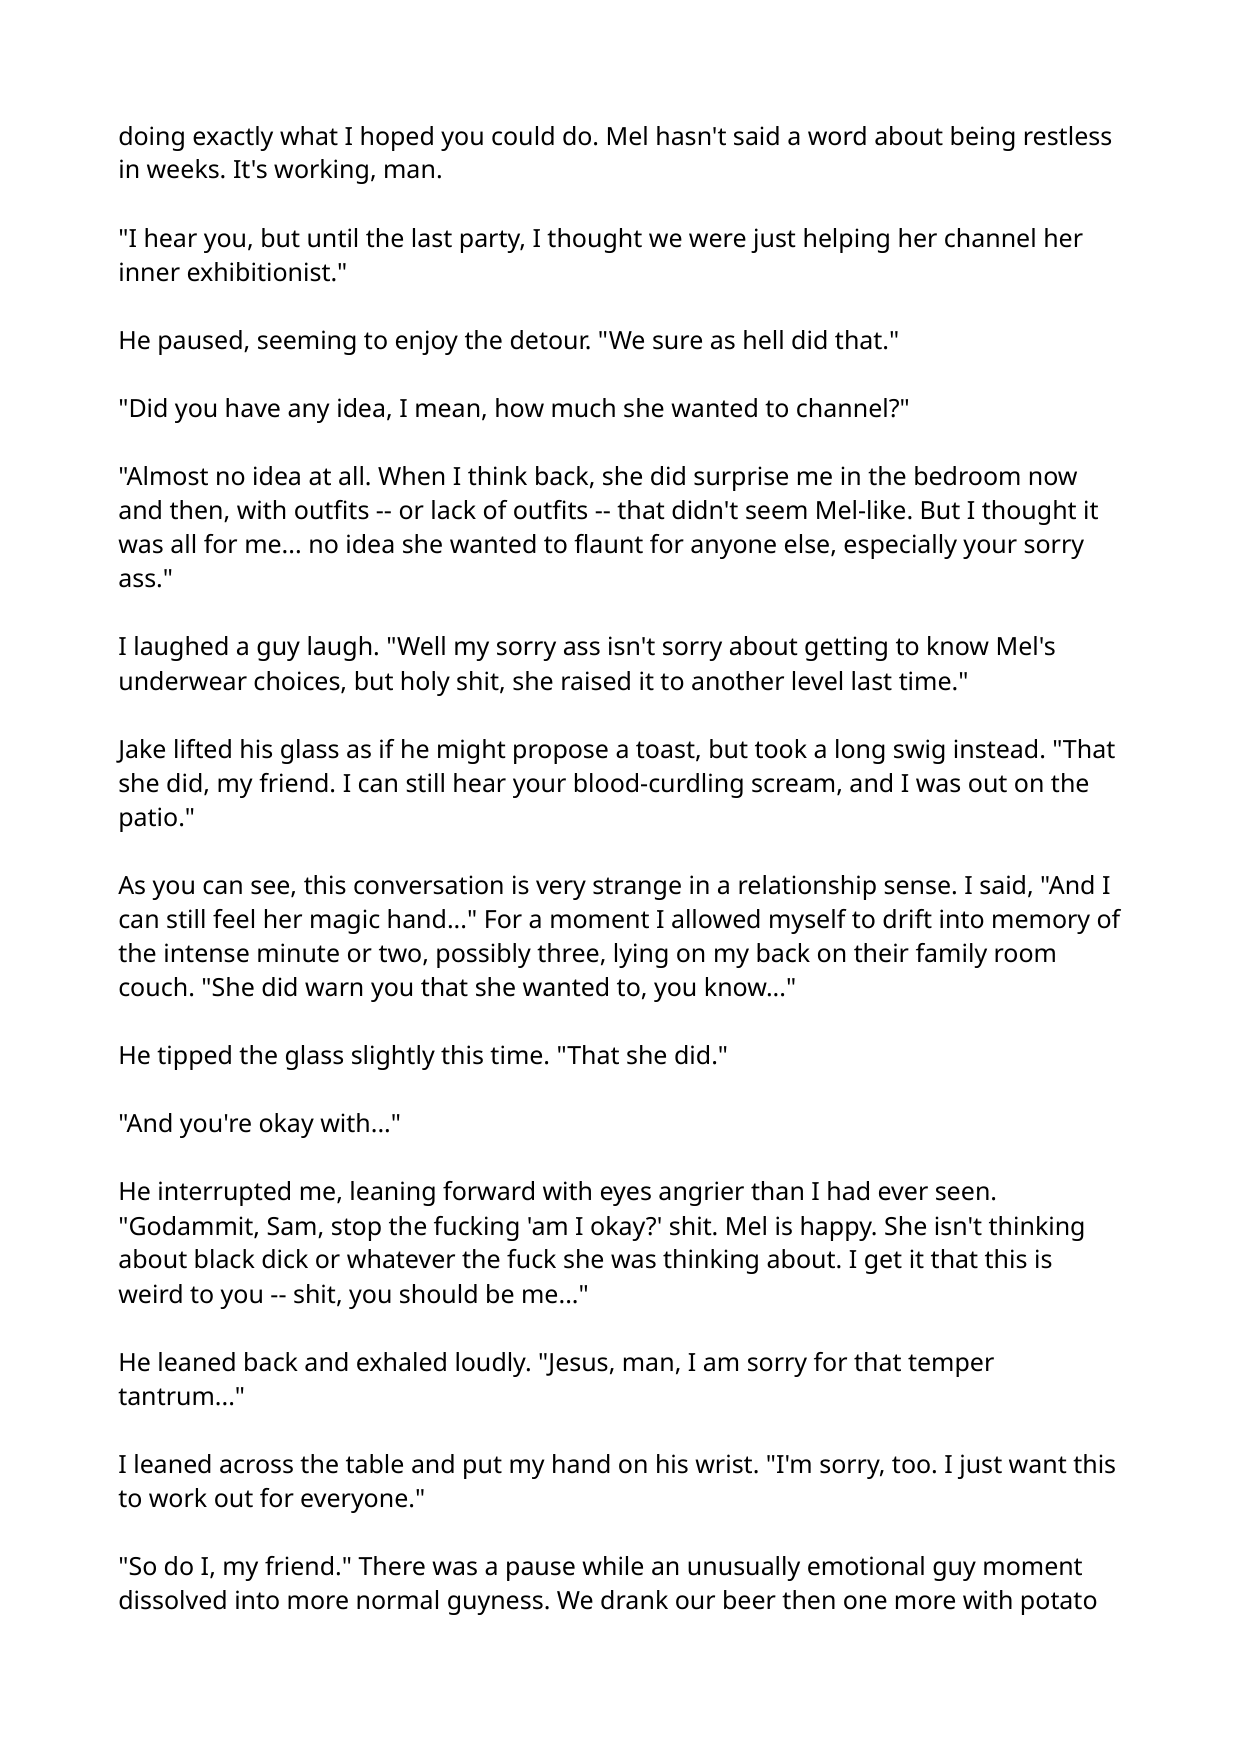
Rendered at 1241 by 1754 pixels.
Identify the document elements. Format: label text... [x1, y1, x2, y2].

text He leaned back and exhaled loudly. "Jesus, man, I am sorry for that temper tantrum..." [118, 1344, 1122, 1412]
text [118, 1549, 1122, 1617]
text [118, 118, 1122, 186]
text He tipped the glass slightly this time. "That she did." [118, 1038, 1122, 1072]
text He paused, seeming to enjoy the detour. "We sure as hell did that." [118, 322, 1122, 357]
text "And you're okay with..." [118, 1106, 1122, 1140]
text "I hear you, but until the last party, I thought we were just helping her channel her inner exhibitionist." [118, 220, 1122, 288]
text I laughed a guy laugh. "Well my sorry ass isn't sorry about getting to know Mel's underwear choices, but holy shit, she raised it to another level last time." [118, 629, 1122, 697]
text Jake lifted his glass as if he might propose a toast, but took a long swig instead. "That she did, my friend. I can still hear your blood-curdling scream, and I was out on the patio." [118, 731, 1122, 833]
text He interrupted me, leaning forward with eyes angrier than I had ever seen. "Godammit, Sam, stop the fucking 'am I okay?' shit. Mel is happy. She isn't thinking about black dick or whatever the fuck she was thinking about. I get it that this is weird to you -- shit, you should be me..." [118, 1174, 1122, 1310]
text "Almost no idea at all. When I think back, she did surprise me in the bedroom now and then, with outfits -- or lack of outfits -- that didn't seem Mel-like. But I thought it was all for me... no idea she wanted to flaunt for anyone else, especially your sorry ass." [118, 459, 1122, 595]
text As you can see, this conversation is very strange in a relationship sense. I said, "And I can still feel her magic hand..." For a moment I allowed myself to drift into memory of the intense minute or two, possibly three, lying on my back on their family room couch. "She did warn you that she wanted to, you know..." [118, 867, 1122, 1004]
text I leaned across the table and put my hand on his wrist. "I'm sorry, too. I just want this to work out for everyone." [118, 1447, 1122, 1515]
text "Did you have any idea, I mean, how much she wanted to channel?" [118, 391, 1122, 425]
